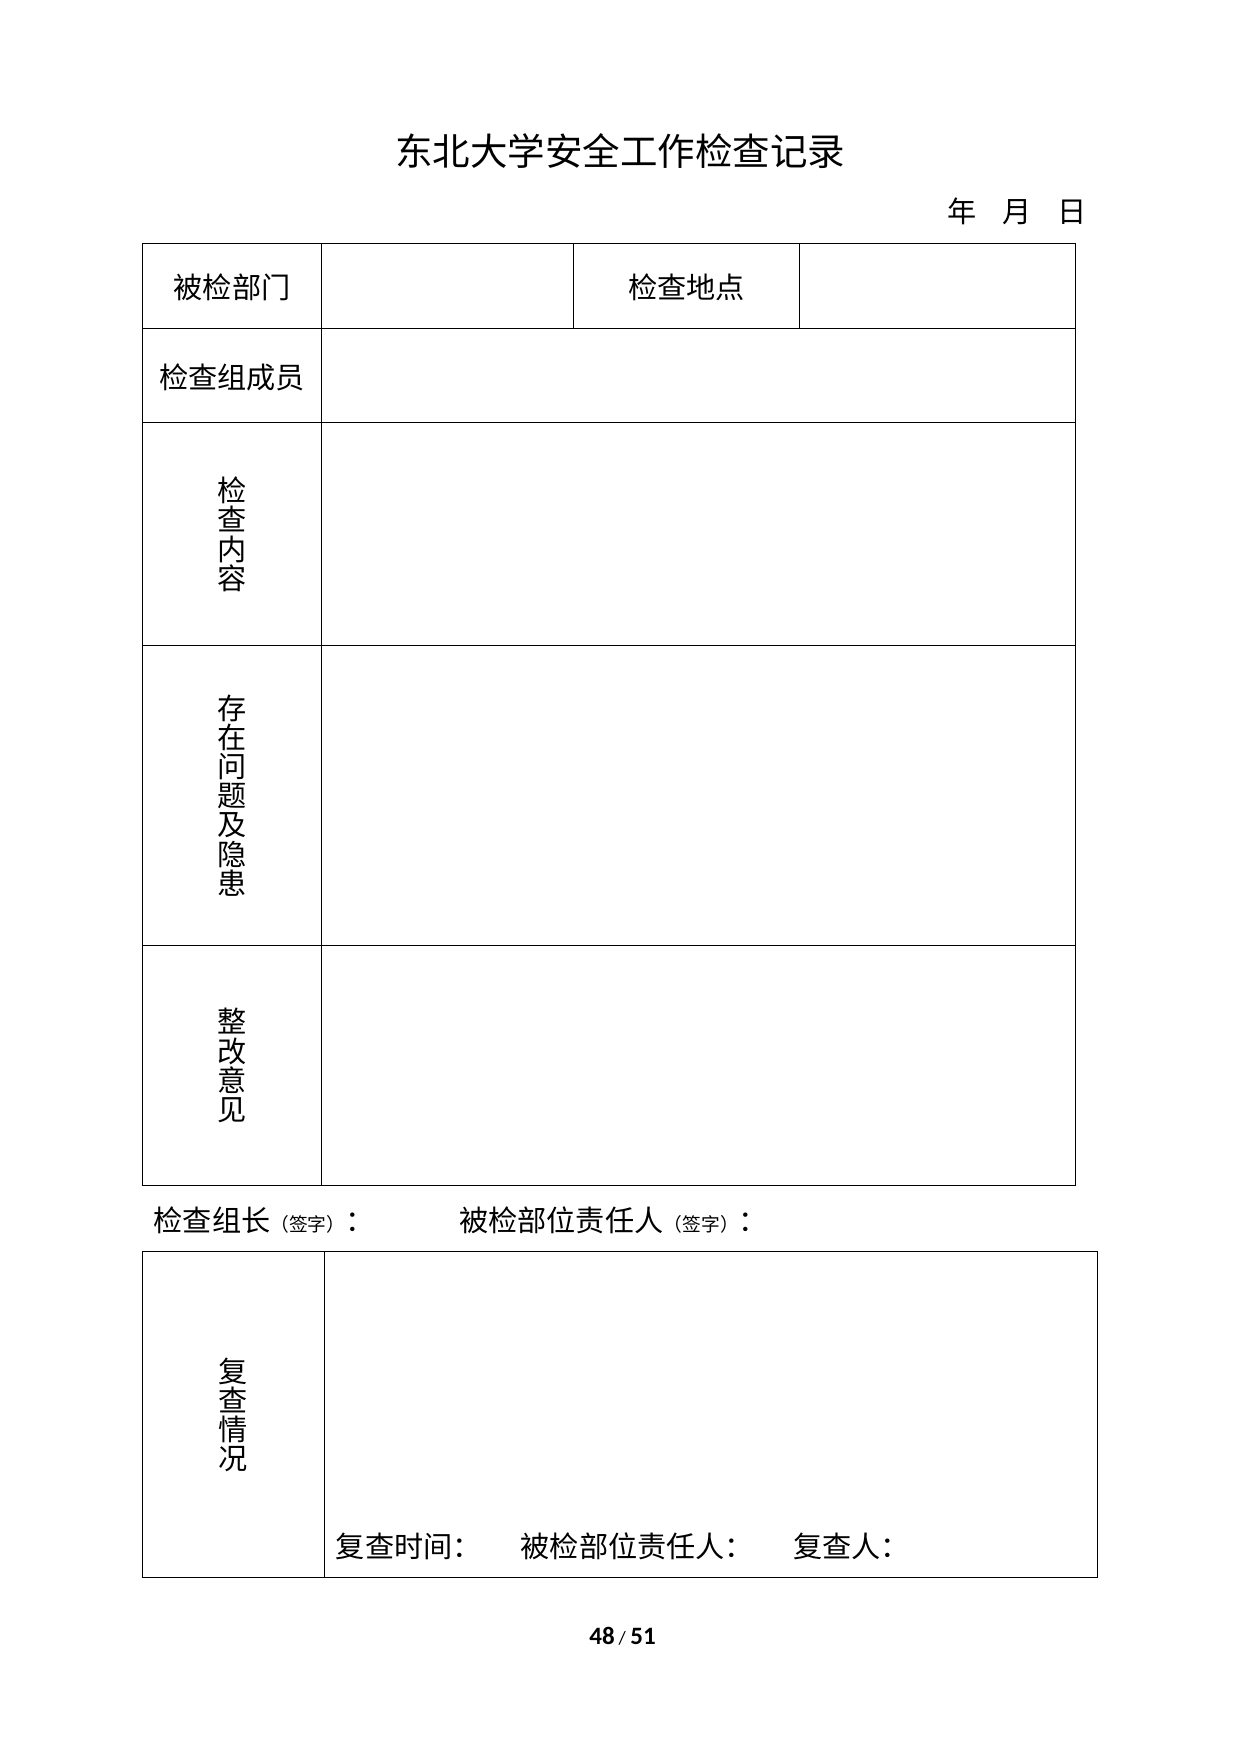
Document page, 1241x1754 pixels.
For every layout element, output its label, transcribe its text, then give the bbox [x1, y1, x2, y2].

table_cell 检查内容 [143, 423, 321, 645]
table_header [322, 244, 573, 328]
table_header 复查情况 [143, 1252, 324, 1577]
table_header 检查地点 [574, 244, 799, 328]
table_header 复查时间： 被检部位责任人： 复查人： [325, 1252, 1097, 1577]
table_cell [322, 329, 1075, 422]
table_header [800, 244, 1075, 328]
table_header 被检部门 [143, 244, 321, 328]
text 年 月 日 [153, 188, 1087, 231]
text 东北大学安全工作检查记录 [153, 122, 1087, 176]
table_cell [322, 646, 1075, 945]
table_cell [322, 946, 1075, 1185]
table_cell 整改意见 [143, 946, 321, 1185]
table_cell [322, 423, 1075, 645]
table_cell 存在问题及隐患 [143, 646, 321, 945]
table_cell 检查组成员 [143, 329, 321, 422]
text 检查组长（签字）： 被检部位责任人（签字）： [153, 1186, 1087, 1251]
